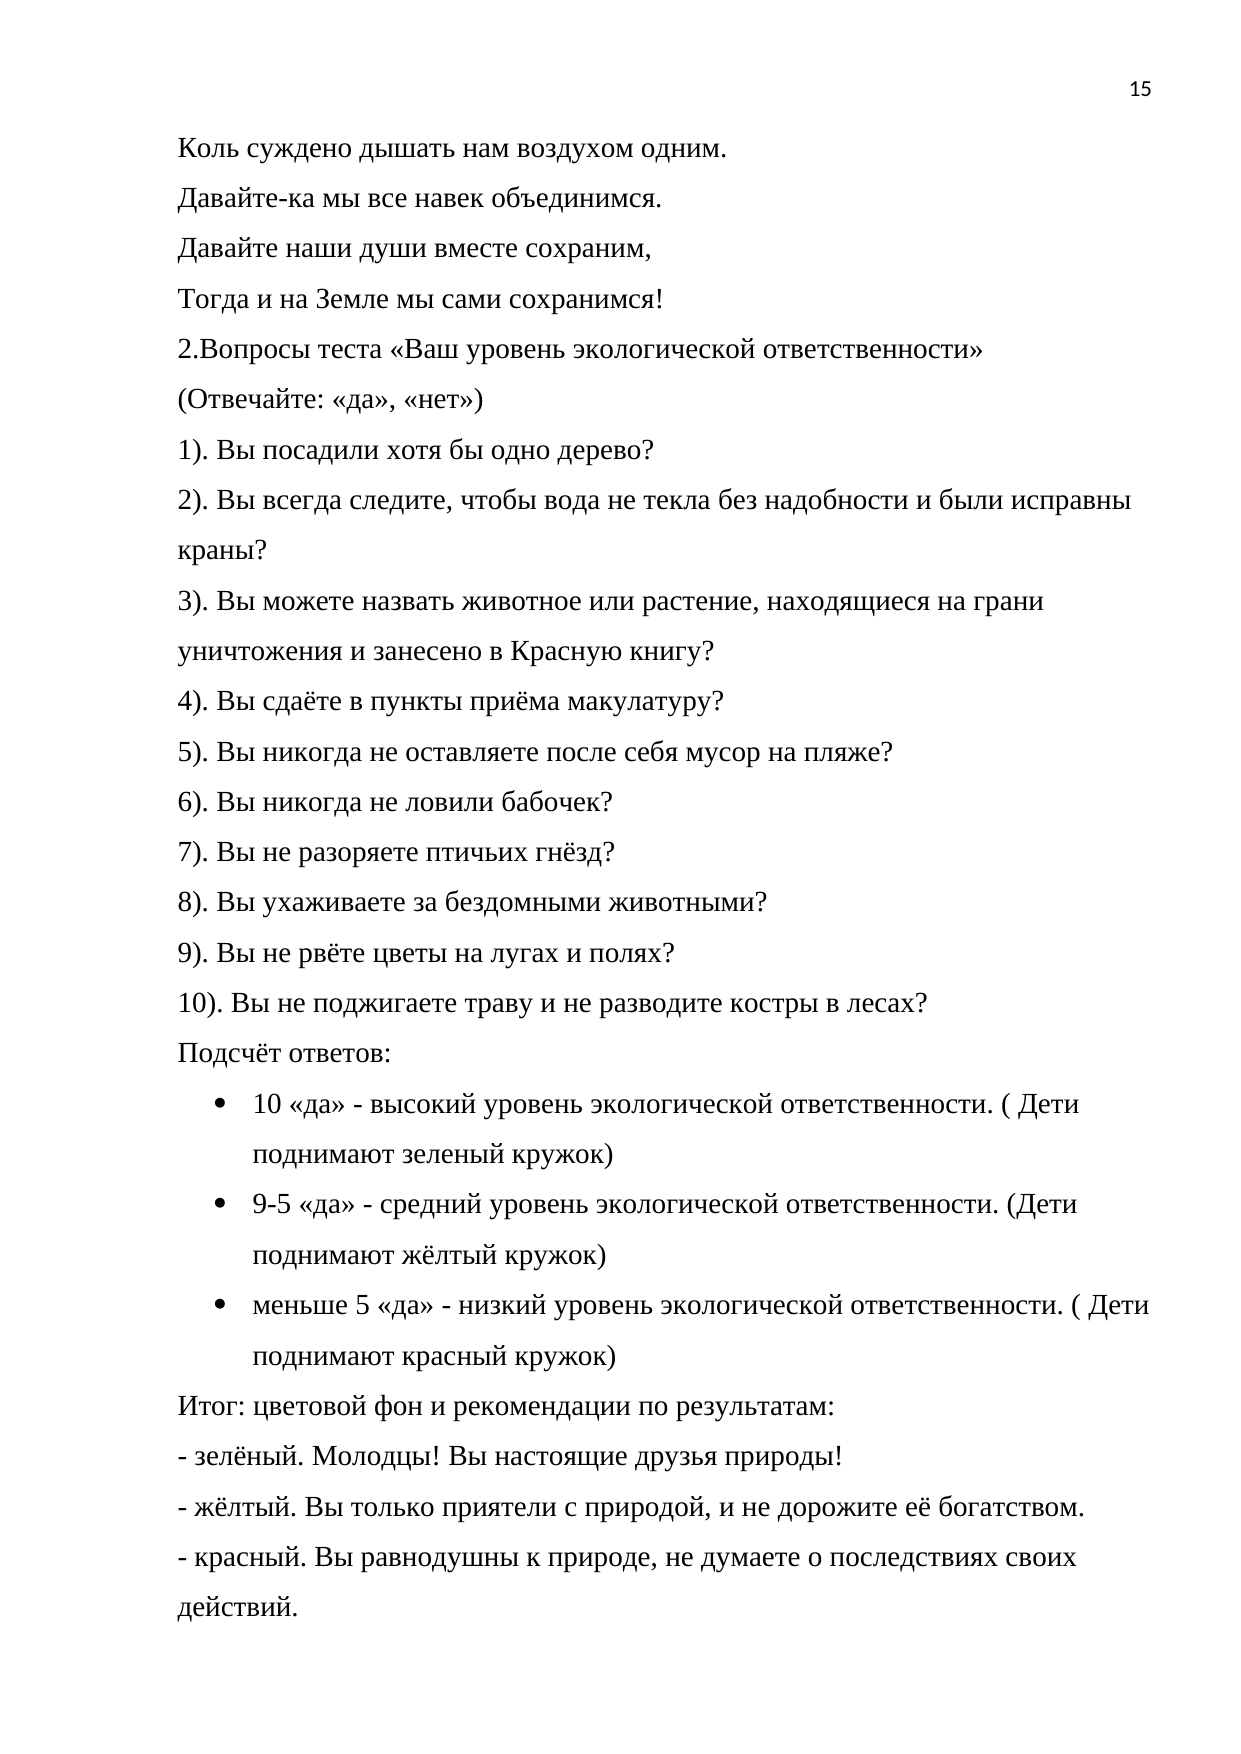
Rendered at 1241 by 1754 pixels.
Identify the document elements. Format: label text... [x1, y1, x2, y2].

text Касатку в небесах, в таежных дебрях – тигра. [177, 180, 1152, 214]
text 9). Вы не рвёте цветы на лугах и полях? [177, 1086, 1152, 1119]
text Подсчёт ответов: [177, 1186, 1152, 1220]
text 8). Вы ухаживаете за бездомными животными? [177, 1036, 1152, 1069]
text 4). Вы сдаёте в пункты приёма макулатуру? [177, 834, 1152, 868]
text 1). Вы посадили хотя бы одно дерево? [177, 583, 1152, 616]
text (Отвечайте: «да», «нет») [177, 532, 1152, 566]
list 9-5 «да» - средний уровень экологической ответственности. (Дети поднимают жёлтый кружок) [215, 1337, 1152, 1421]
text Коль суждено дышать нам воздухом одним. [177, 281, 1152, 314]
text 7). Вы не разоряете птичьих гнёзд? [177, 985, 1152, 1019]
text - зелёный. Молодцы! Вы настоящие друзья природы! [177, 1589, 1152, 1623]
text Давайте сохраним на стрежнях – осетра. [177, 130, 1152, 163]
list 10 «да» - высокий уровень экологической ответственности. ( Дети поднимают зеленый кружок) [215, 1237, 1152, 1321]
text Давайте-ка мы все навек объединимся. [177, 331, 1152, 365]
text Итог: цветовой фон и рекомендации по результатам: [177, 1539, 1152, 1572]
text Давайте наши души вместе сохраним, [177, 381, 1152, 415]
text Тогда и на Земле мы сами сохранимся! [177, 432, 1152, 465]
list меньше 5 «да» - низкий уровень экологической ответственности. ( Дети поднимают красный кружок) [215, 1438, 1152, 1522]
text 6). Вы никогда не ловили бабочек? [177, 935, 1152, 968]
text 2.Вопросы теста «Ваш уровень экологической ответственности» [177, 482, 1152, 516]
text 3). Вы можете назвать животное или растение, находящиеся на грани уничтожения и занесено в Красную книгу? [177, 734, 1152, 817]
text 10). Вы не поджигаете траву и не разводите костры в лесах? [177, 1136, 1152, 1170]
text 5). Вы никогда не оставляете после себя мусор на пляже? [177, 884, 1152, 918]
text 2). Вы всегда следите, чтобы вода не текла без надобности и были исправны краны? [177, 633, 1152, 717]
